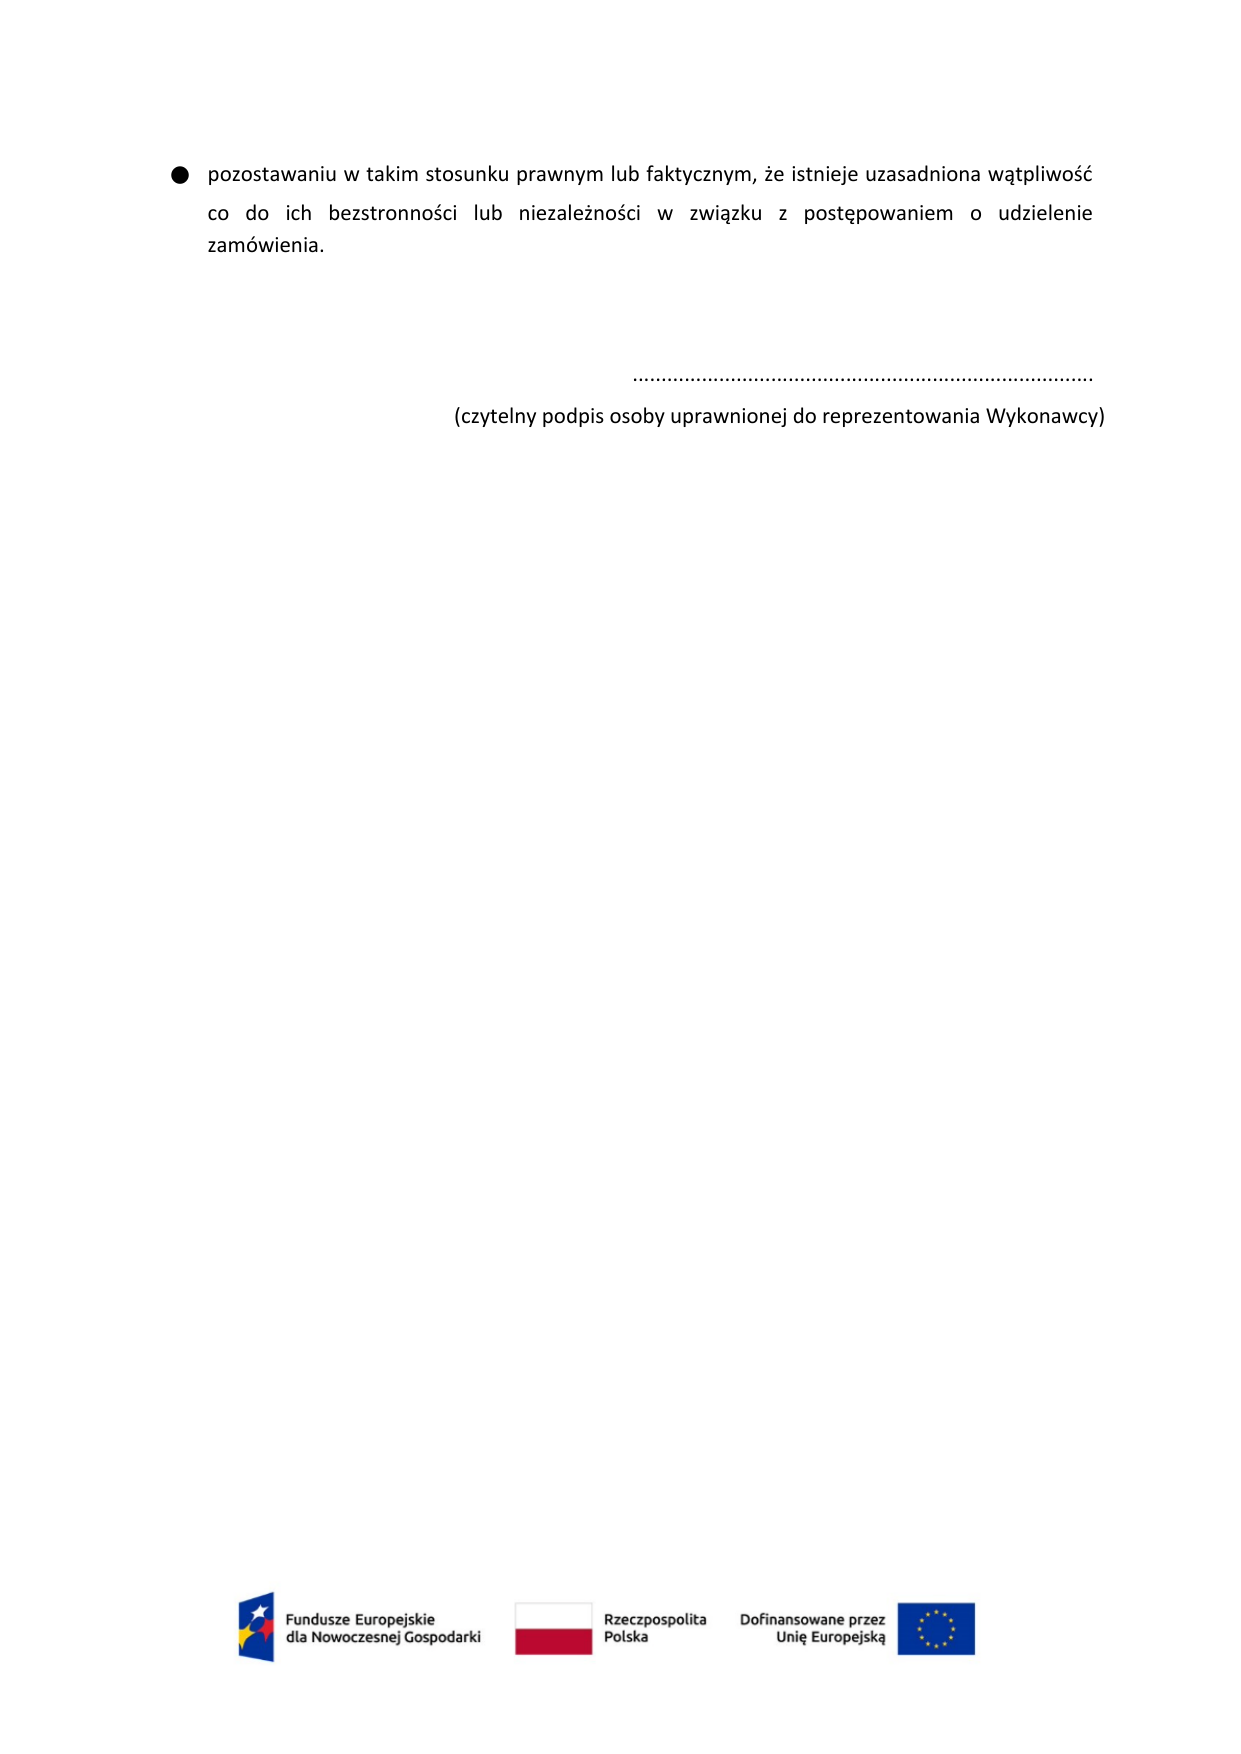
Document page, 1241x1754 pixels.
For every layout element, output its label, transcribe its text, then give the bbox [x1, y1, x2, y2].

text (czytelny podpis osoby uprawnionej do reprezentowania Wykonawcy) [119, 402, 1106, 429]
picture [213, 1574, 1000, 1681]
list pozostawaniu w takim stosunku prawnym lub faktycznym, że istnieje uzasadniona wątpliwość co do ich bezstronności lub niezależności w związku z postępowaniem o udzielenie zamówienia. [170, 147, 1094, 259]
text ................................................................................ [119, 359, 1094, 388]
